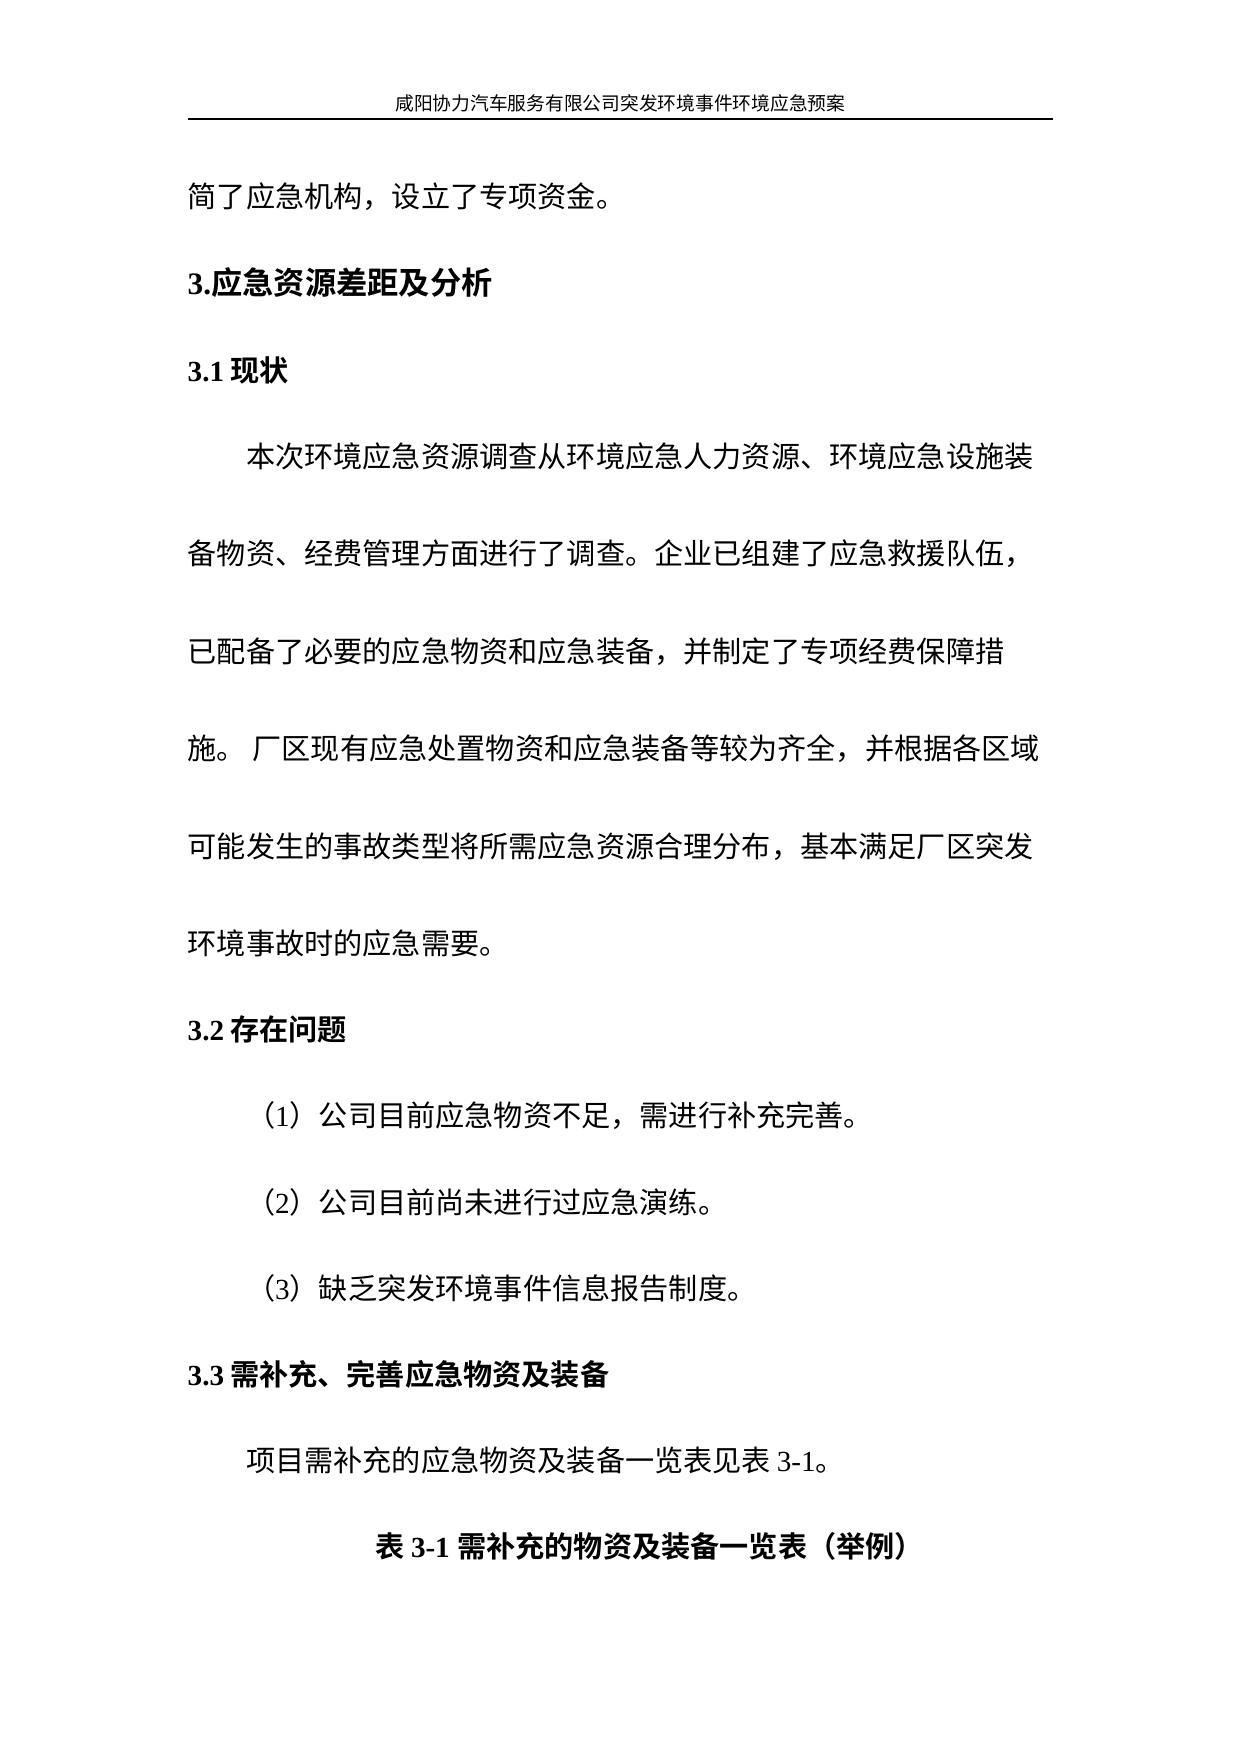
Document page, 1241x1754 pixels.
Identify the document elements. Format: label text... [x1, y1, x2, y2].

text （1）公司目前应急物资不足，需进行补充完善。 [187, 1082, 1053, 1147]
text 表 3-1 需补充的物资及装备一览表（举例） [187, 1512, 1053, 1577]
text （2）公司目前尚未进行过应急演练。 [187, 1168, 1053, 1233]
text 3.3需补充、完善应急物资及装备 [187, 1340, 1053, 1405]
text 3.1现状 [187, 336, 1053, 401]
text 本次环境应急资源调查从环境应急人力资源、环境应急设施装备物资、经费管理方面进行了调查。企业已组建了应急救援队伍，已配备了必要的应急物资和应急装备，并制定了专项经费保障措施。 厂区现有应急处置物资和应急装备等较为齐全，并根据各区域可能发生的事故类型将所需应急资源合理分布，基本满足厂区突发环境事故时的应急需要。 [187, 422, 1053, 974]
text 项目需补充的应急物资及装备一览表见表3-1。 [187, 1426, 1053, 1491]
text 3.应急资源差距及分析 [187, 248, 1053, 313]
text （3）缺乏突发环境事件信息报告制度。 [187, 1254, 1053, 1319]
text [187, 162, 1053, 227]
text 3.2存在问题 [187, 996, 1053, 1061]
